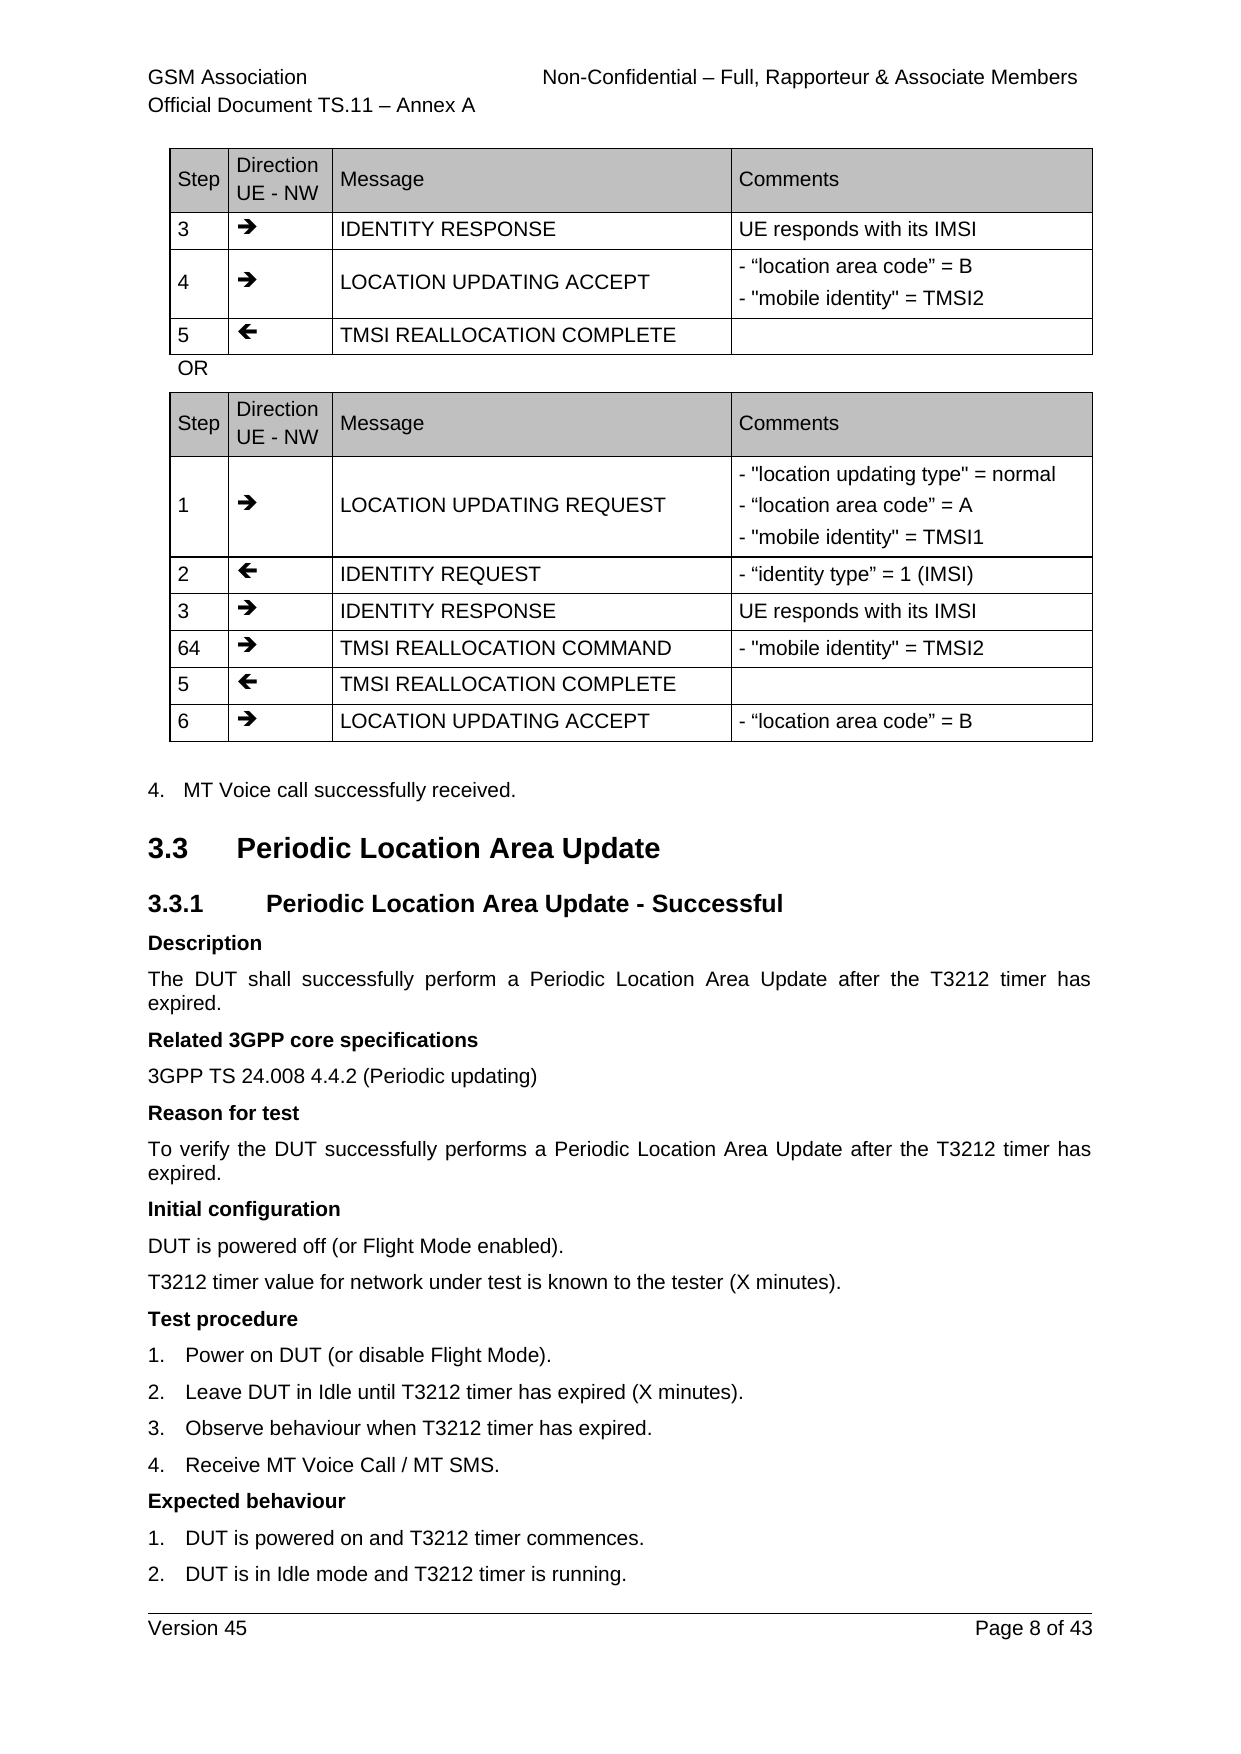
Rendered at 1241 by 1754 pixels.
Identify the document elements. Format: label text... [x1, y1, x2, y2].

table_cell 64 [171, 631, 228, 667]
table_header Message [333, 149, 731, 212]
table_cell [229, 457, 332, 556]
table_cell [229, 631, 332, 667]
text OR [177, 355, 1092, 379]
table_header Message [333, 393, 731, 456]
table_cell 6 [171, 705, 228, 741]
table_cell 3 [171, 213, 228, 249]
text Expected behaviour [148, 1489, 1092, 1513]
text To verify the DUT successfully performs a Periodic Location Area Update after the T3212 timer has expired. [148, 1137, 1092, 1185]
table_cell [229, 668, 332, 704]
table_cell [229, 250, 332, 317]
table_cell - “location area code” = B [732, 705, 1092, 741]
table_header Direction UE - NW [229, 149, 332, 212]
table_cell [229, 213, 332, 249]
list Receive MT Voice Call / MT SMS. [148, 1452, 1092, 1476]
table_header Comments [732, 393, 1092, 456]
subtitle 3.3.1 Periodic Location Area Update - Successful [148, 889, 1092, 918]
list Leave DUT in Idle until T3212 timer has expired (X minutes). [148, 1379, 1092, 1403]
table_cell UE responds with its IMSI [732, 594, 1092, 630]
table_cell - "mobile identity" = TMSI2 [732, 631, 1092, 667]
table_cell TMSI REALLOCATION COMPLETE [333, 319, 731, 354]
table_cell [229, 558, 332, 593]
table_cell TMSI REALLOCATION COMMAND [333, 631, 731, 667]
table_header Step [171, 149, 228, 212]
table_cell LOCATION UPDATING REQUEST [333, 457, 731, 556]
text DUT is powered off (or Flight Mode enabled). [148, 1234, 1092, 1258]
text Initial configuration [148, 1197, 1092, 1221]
table_cell UE responds with its IMSI [732, 213, 1092, 249]
table_cell 3 [171, 594, 228, 630]
table_cell 5 [171, 319, 228, 354]
table_cell 4 [171, 250, 228, 317]
table_cell 5 [171, 668, 228, 704]
table_header Step [171, 393, 228, 456]
table_cell - “identity type” = 1 (IMSI) [732, 558, 1092, 593]
table_cell TMSI REALLOCATION COMPLETE [333, 668, 731, 704]
table_cell [732, 319, 1092, 354]
text Description [148, 931, 1092, 954]
list MT Voice call successfully received. [148, 778, 1092, 802]
text Related 3GPP core specifications [148, 1027, 1092, 1051]
table_cell IDENTITY REQUEST [333, 558, 731, 593]
table_cell LOCATION UPDATING ACCEPT [333, 705, 731, 741]
text Test procedure [148, 1307, 1092, 1331]
table_cell 2 [171, 558, 228, 593]
list DUT is powered on and T3212 timer commences. [148, 1525, 1092, 1549]
table_cell [229, 319, 332, 354]
list Observe behaviour when T3212 timer has expired. [148, 1416, 1092, 1440]
table_cell [229, 594, 332, 630]
table_cell [229, 705, 332, 741]
list Power on DUT (or disable Flight Mode). [148, 1343, 1092, 1367]
subtitle 3.3 Periodic Location Area Update [148, 831, 1092, 864]
table_header Direction UE - NW [229, 393, 332, 456]
text 3GPP TS 24.008 4.4.2 (Periodic updating) [148, 1064, 1092, 1088]
table_header Comments [732, 149, 1092, 212]
list DUT is in Idle mode and T3212 timer is running. [148, 1562, 1092, 1586]
table_cell IDENTITY RESPONSE [333, 213, 731, 249]
table_cell 1 [171, 457, 228, 556]
text The DUT shall successfully perform a Periodic Location Area Update after the T3212 timer has expired. [148, 967, 1092, 1015]
table_cell - "location updating type" = normal - “location area code” = A - "mobile identity" = TMSI1 [732, 457, 1092, 556]
table_cell IDENTITY RESPONSE [333, 594, 731, 630]
table_cell [732, 668, 1092, 704]
table_cell - “location area code” = B - "mobile identity" = TMSI2 [732, 250, 1092, 317]
text Reason for test [148, 1100, 1092, 1124]
text T3212 timer value for network under test is known to the tester (X minutes). [148, 1270, 1092, 1294]
table_cell LOCATION UPDATING ACCEPT [333, 250, 731, 317]
